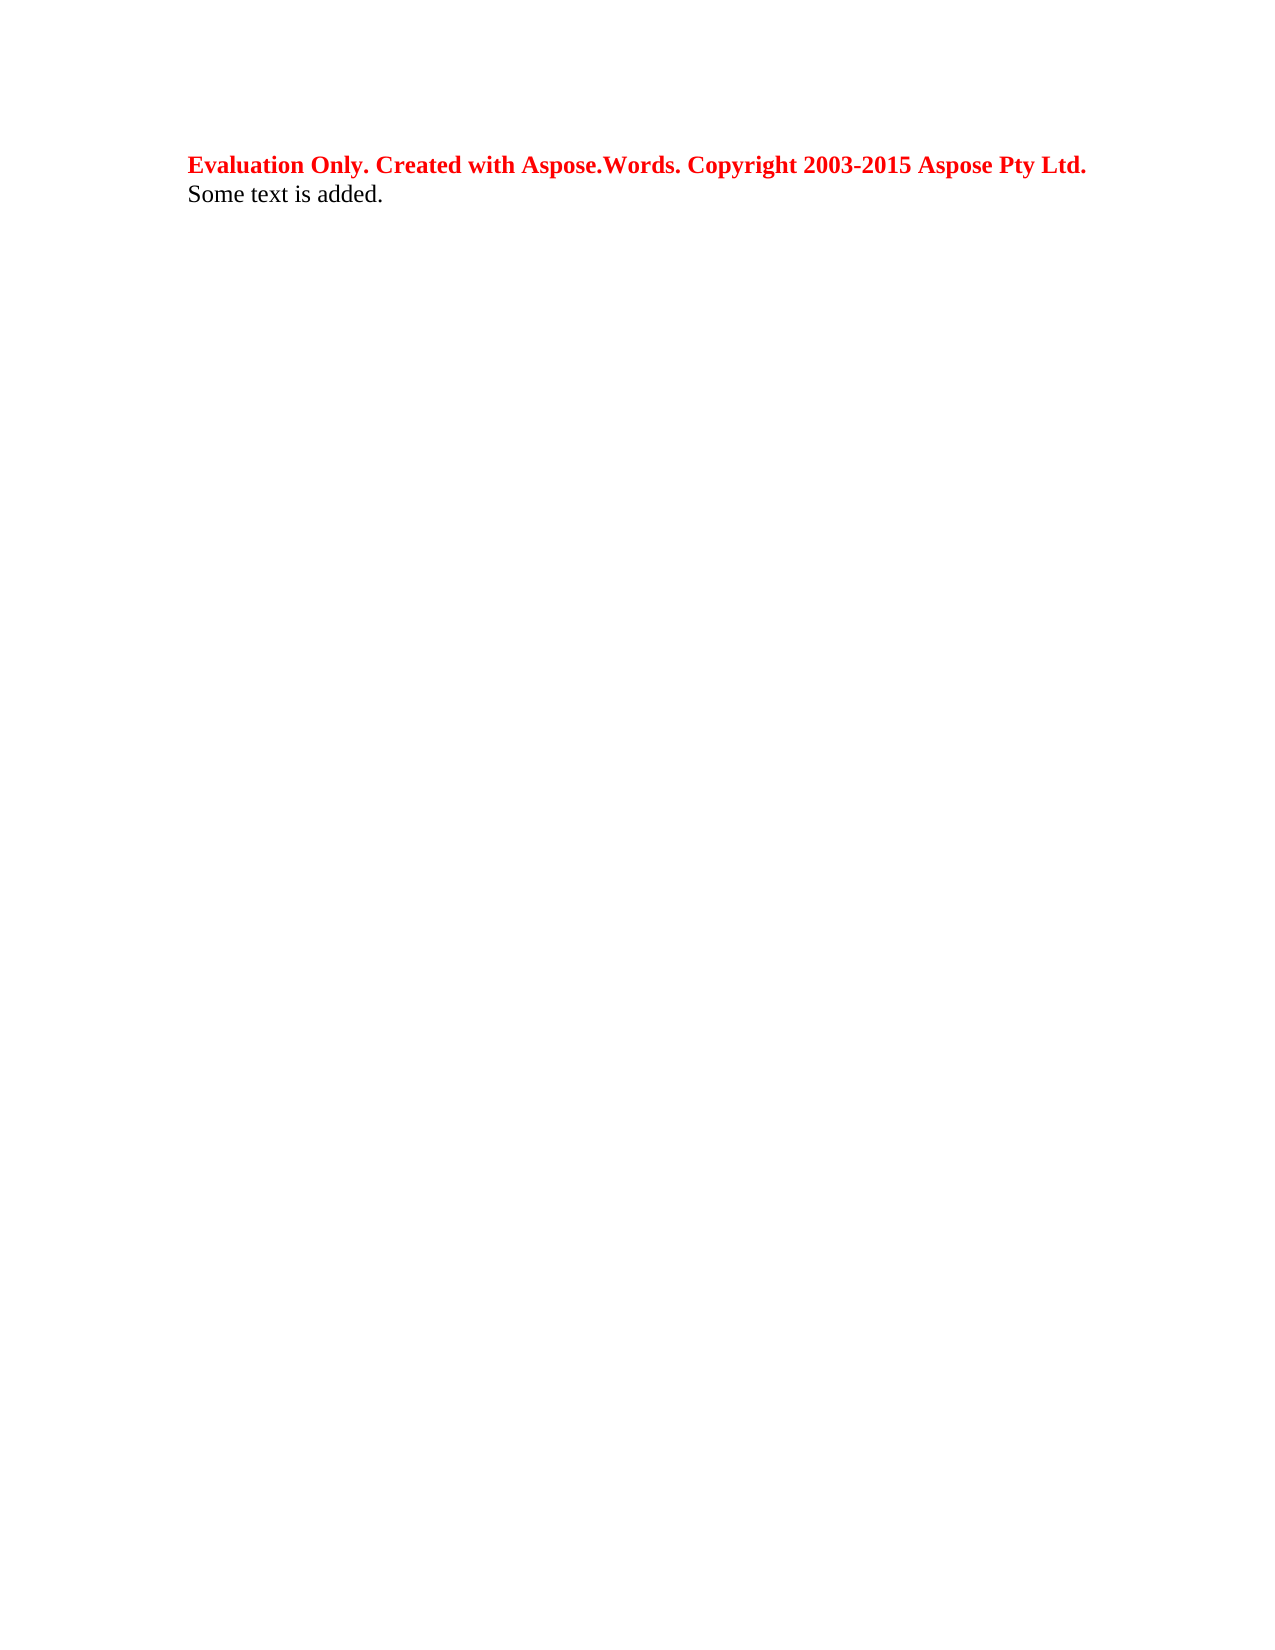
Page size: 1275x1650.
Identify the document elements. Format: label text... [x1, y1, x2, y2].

text Evaluation Only. Created with Aspose.Words. Copyright 2003-2015 Aspose Pty Ltd. [187, 150, 1087, 179]
text Some text is added. [187, 179, 1087, 207]
